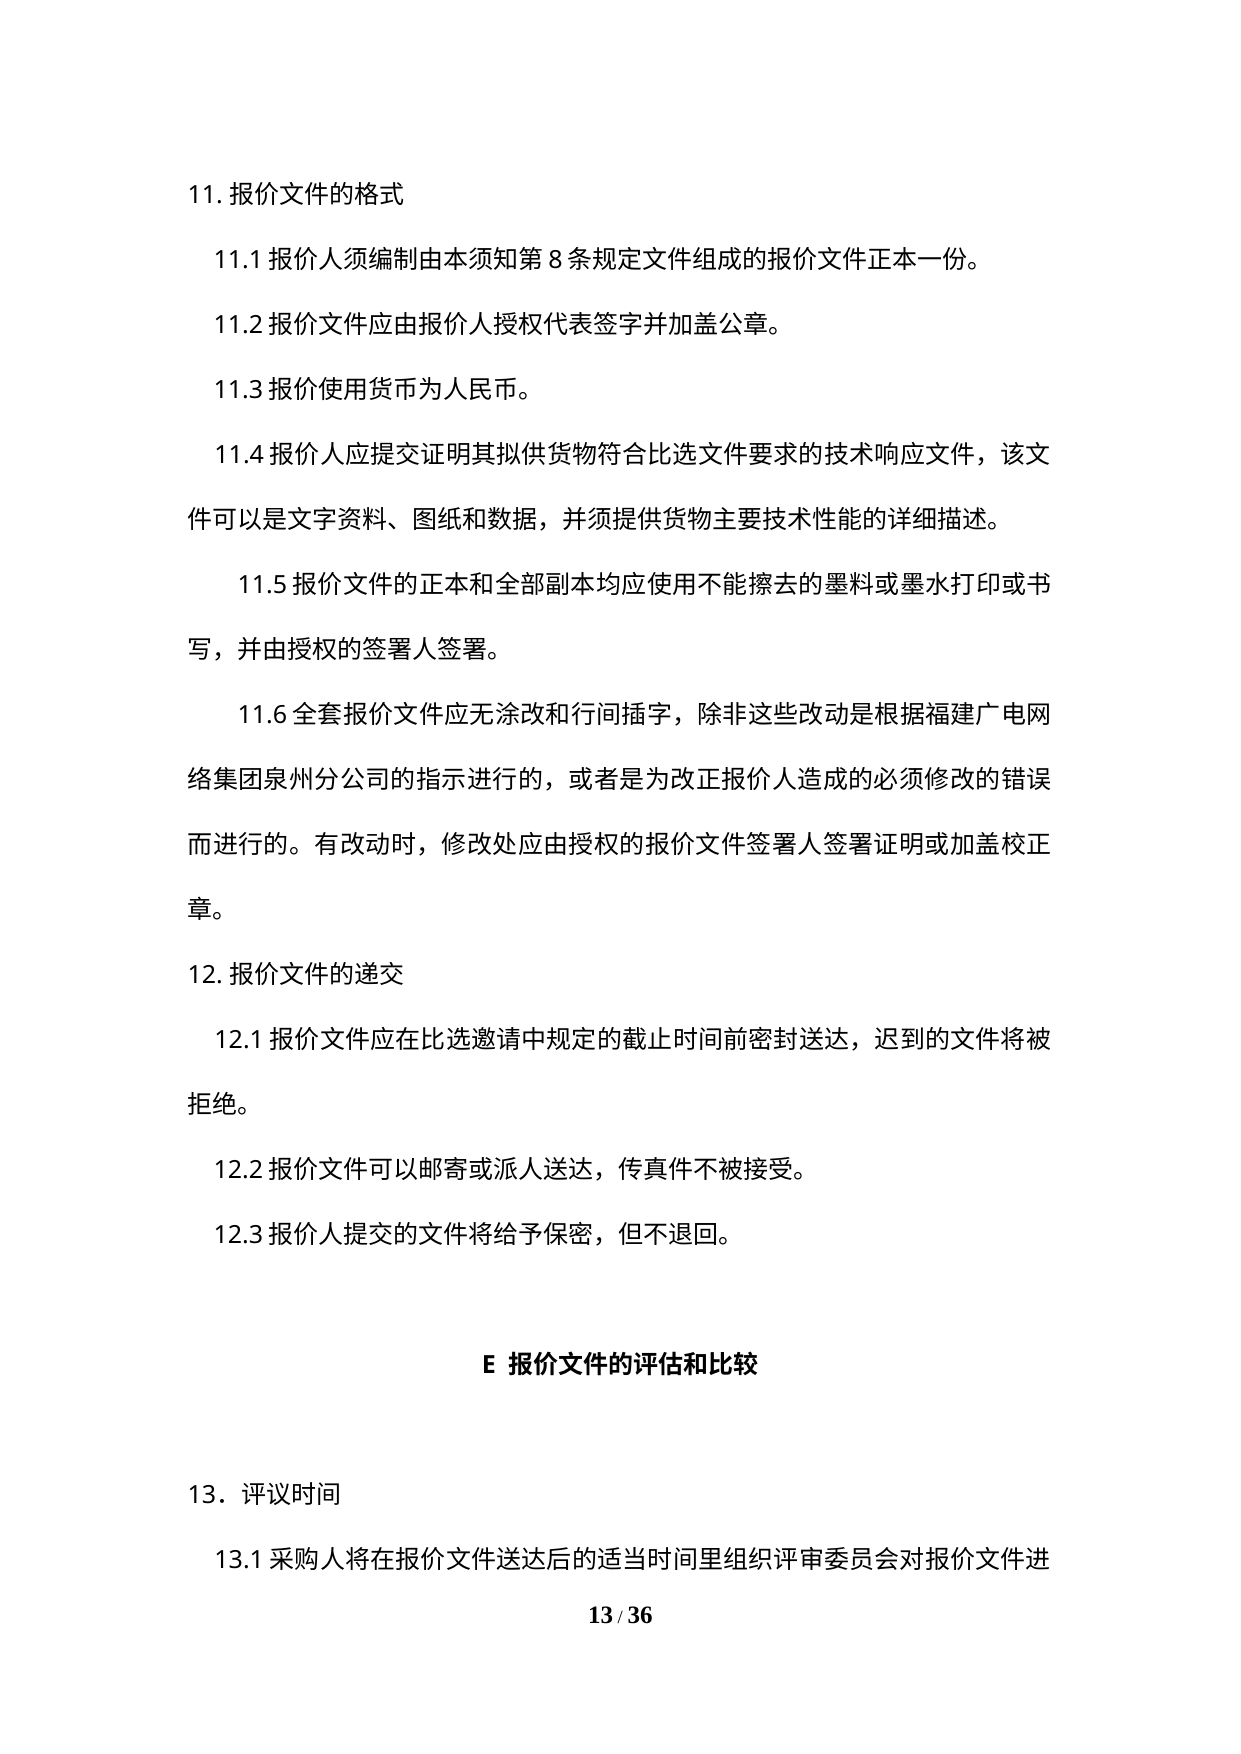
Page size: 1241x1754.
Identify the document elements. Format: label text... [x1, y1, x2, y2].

text 12.2报价文件可以邮寄或派人送达，传真件不被接受。 [187, 1135, 1053, 1200]
text 11. 报价文件的格式 [187, 160, 1053, 225]
text 11.5报价文件的正本和全部副本均应使用不能擦去的墨料或墨水打印或书写，并由授权的签署人签署。 [187, 550, 1053, 680]
text 11.3报价使用货币为人民币。 [187, 355, 1053, 420]
text 12.1报价文件应在比选邀请中规定的截止时间前密封送达，迟到的文件将被拒绝。 [187, 1005, 1053, 1135]
text 12.3报价人提交的文件将给予保密，但不退回。 [187, 1200, 1053, 1265]
text 11.6全套报价文件应无涂改和行间插字，除非这些改动是根据福建广电网络集团泉州分公司的指示进行的，或者是为改正报价人造成的必须修改的错误而进行的。有改动时，修改处应由授权的报价文件签署人签署证明或加盖校正章。 [187, 680, 1053, 940]
text 13．评议时间 [187, 1460, 1053, 1525]
text 11.1报价人须编制由本须知第8条规定文件组成的报价文件正本一份。 [187, 225, 1053, 290]
text 11.4报价人应提交证明其拟供货物符合比选文件要求的技术响应文件，该文件可以是文字资料、图纸和数据，并须提供货物主要技术性能的详细描述。 [187, 420, 1053, 550]
text E 报价文件的评估和比较 [187, 1330, 1053, 1395]
text 11.2报价文件应由报价人授权代表签字并加盖公章。 [187, 290, 1053, 355]
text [187, 1525, 1053, 1590]
text 12. 报价文件的递交 [187, 940, 1053, 1005]
